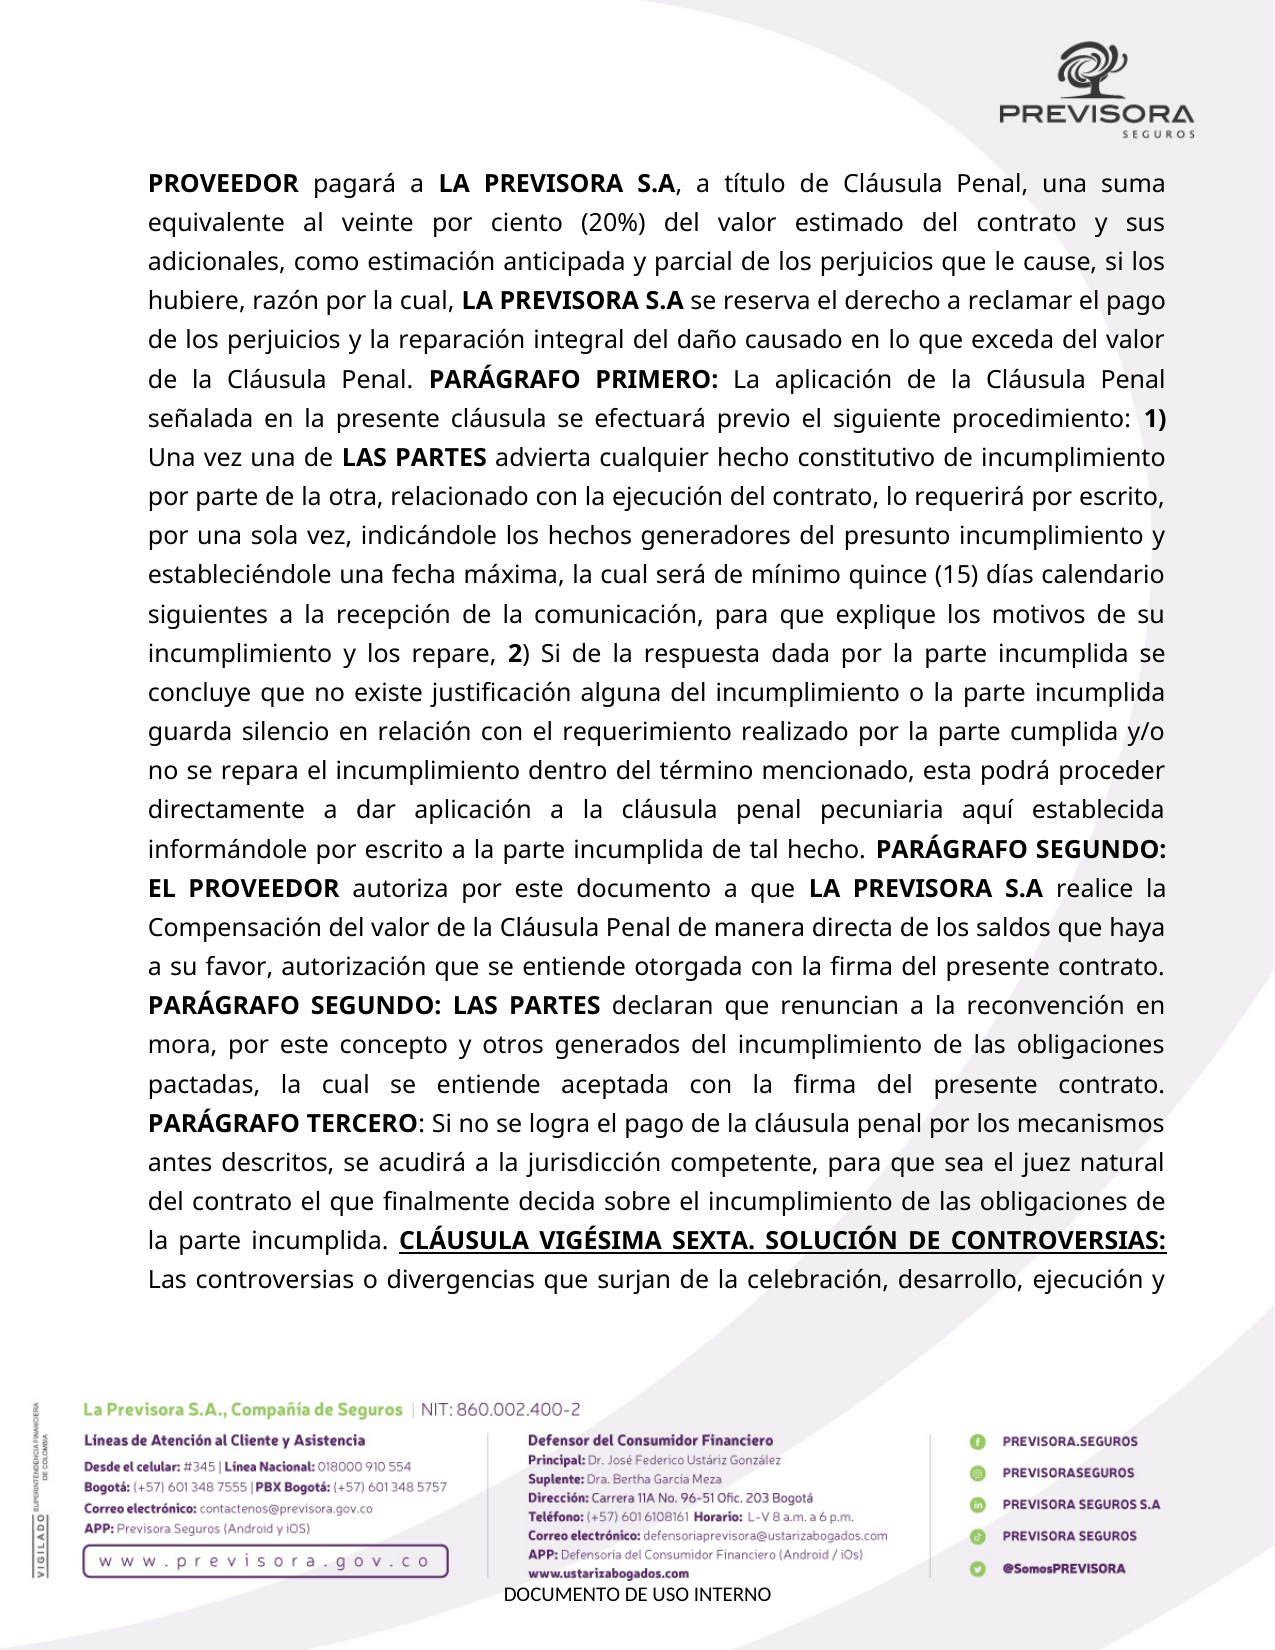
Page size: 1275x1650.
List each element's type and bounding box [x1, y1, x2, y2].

picture [0, 0, 1274, 1650]
text [148, 165, 1167, 1296]
